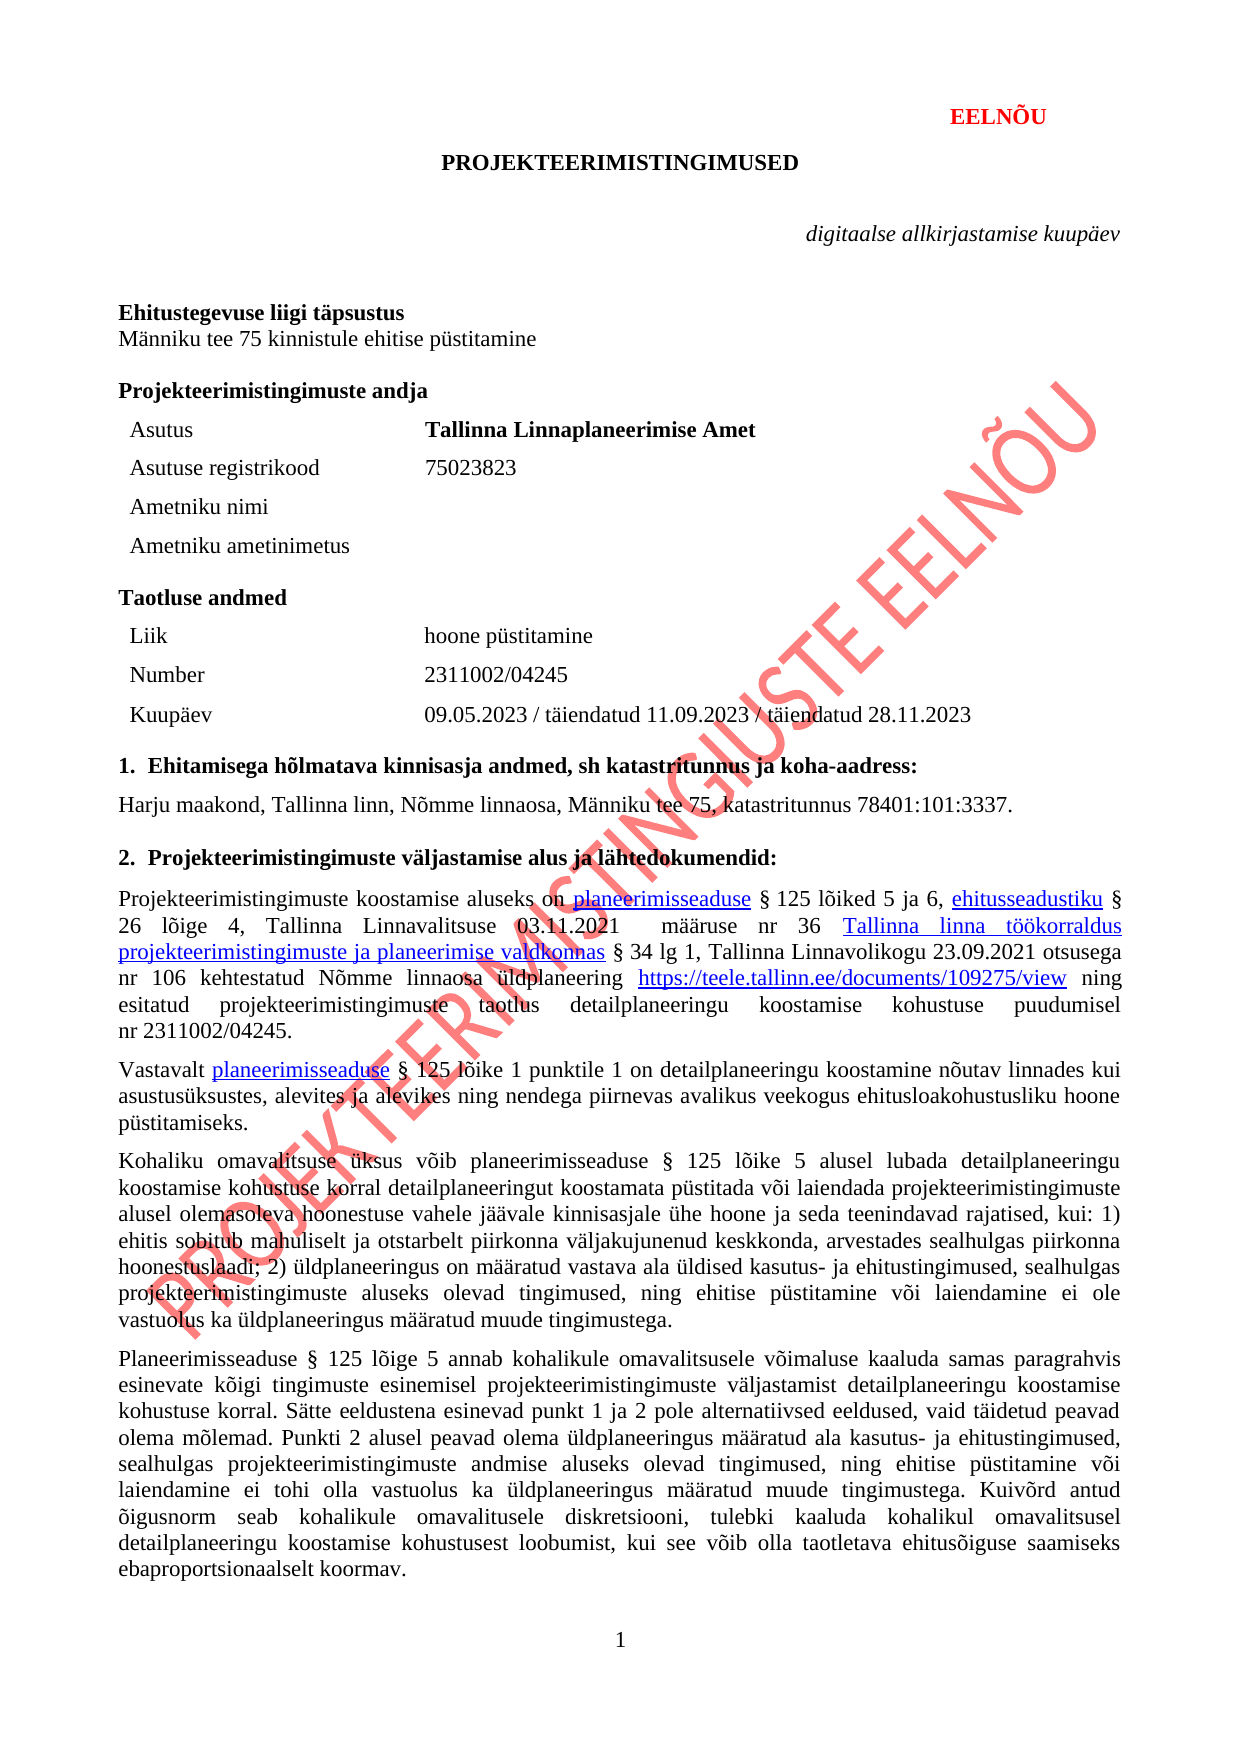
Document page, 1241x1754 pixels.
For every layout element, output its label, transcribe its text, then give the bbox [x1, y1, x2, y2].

table_cell Kuupäev [118, 688, 413, 727]
text digitaalse allkirjastamise kuupäev [118, 220, 1122, 246]
table_header Liik [118, 610, 413, 649]
table_cell Number [118, 649, 413, 688]
table_cell 2311002/04245 [413, 649, 1122, 688]
text Taotluse andmed [118, 583, 1122, 610]
table_cell [414, 481, 1125, 520]
text Projekteerimistingimuste andja [118, 377, 1122, 403]
text Kohaliku omavalitsuse üksus võib planeerimisseaduse § 125 lõike 5 alusel lubada detailplaneeringu koostamise kohustuse korral detailplaneeringut koostamata püstitada või laiendada projekteerimistingimuste alusel olemasoleva hoonestuse vahele jäävale kinnisasjale ühe hoone ja seda teenindavad rajatised, kui: 1) ehitis sobitub mahuliselt ja otstarbelt piirkonna väljakujunenud keskkonda, arvestades sealhulgas piirkonna hoonestuslaadi; 2) üldplaneeringus on määratud vastava ala üldised kasutus- ja ehitustingimused, sealhulgas projekteerimistingimuste aluseks olevad tingimused, ning ehitise püstitamine või laiendamine ei ole vastuolus ka üldplaneeringus määratud muude tingimustega. [118, 1148, 1122, 1332]
text Harju maakond, Tallinna linn, Nõmme linnaosa, Männiku tee 75, katastritunnus 78401:101:3337. [118, 791, 1122, 817]
table_cell 09.05.2023 / täiendatud 11.09.2023 / täiendatud 28.11.2023 [413, 688, 1122, 727]
table_cell Asutuse registrikood [118, 442, 413, 481]
table_cell Ametniku ametinimetus [118, 520, 413, 558]
text EELNÕU [118, 103, 1122, 130]
text Planeerimisseaduse § 125 lõige 5 annab kohalikule omavalitsusele võimaluse kaaluda samas paragrahvis esinevate kõigi tingimuste esinemisel projekteerimistingimuste väljastamist detailplaneeringu koostamise kohustuse korral. Sätte eeldustena esinevad punkt 1 ja 2 pole alternatiivsed eeldused, vaid täidetud peavad olema mõlemad. Punkti 2 alusel peavad olema üldplaneeringus määratud ala kasutus- ja ehitustingimused, sealhulgas projekteerimistingimuste andmise aluseks olevad tingimused, ning ehitise püstitamine või laiendamine ei tohi olla vastuolus ka üldplaneeringus määratud muude tingimustega. Kuivõrd antud õigusnorm seab kohalikule omavalitusele diskretsiooni, tulebki kaaluda kohalikul omavalitsusel detailplaneeringu koostamise kohustusest loobumist, kui see võib olla taotletava ehitusõiguse saamiseks ebaproportsionaalselt koormav. [118, 1344, 1122, 1582]
list Ehitamisega hõlmatava kinnisasja andmed, sh katastritunnus ja koha-aadress: [118, 752, 1122, 778]
table_header Asutus [118, 403, 413, 442]
text Ehitustegevuse liigi täpsustus [118, 299, 1122, 325]
table_header hoone püstitamine [413, 610, 1122, 649]
text PROJEKTEERIMISTINGIMUSED [118, 148, 1122, 175]
text Männiku tee 75 kinnistule ehitise püstitamine [118, 325, 1122, 352]
text Projekteerimistingimuste koostamise aluseks on planeerimisseaduse § 125 lõiked 5 ja 6, ehitusseadustiku § 26 lõige 4, Tallinna Linnavalitsuse 03.11.2021 määruse nr 36 Tallinna linna töökorraldus projekteerimistingimuste ja planeerimise valdkonnas § 34 lg 1, Tallinna Linnavolikogu 23.09.2021 otsusega nr 106 kehtestatud Nõmme linnaosa üldplaneering https://teele.tallinn.ee/documents/109275/view ning esitatud projekteerimistingimuste taotlus detailplaneeringu koostamise kohustuse puudumisel nr 2311002/04245. [118, 885, 1122, 1043]
list Projekteerimistingimuste väljastamise alus ja lähtedokumendid: [118, 844, 1122, 871]
table_cell 75023823 [414, 442, 1125, 481]
text Vastavalt planeerimisseaduse § 125 lõike 1 punktile 1 on detailplaneeringu koostamine nõutav linnades kui asustusüksustes, alevites ja alevikes ning nendega piirnevas avalikus veekogus ehitusloakohustusliku hoone püstitamiseks. [118, 1056, 1122, 1135]
table_header Tallinna Linnaplaneerimise Amet [414, 403, 1125, 442]
table_cell [414, 520, 1125, 558]
table_cell Ametniku nimi [118, 481, 413, 520]
